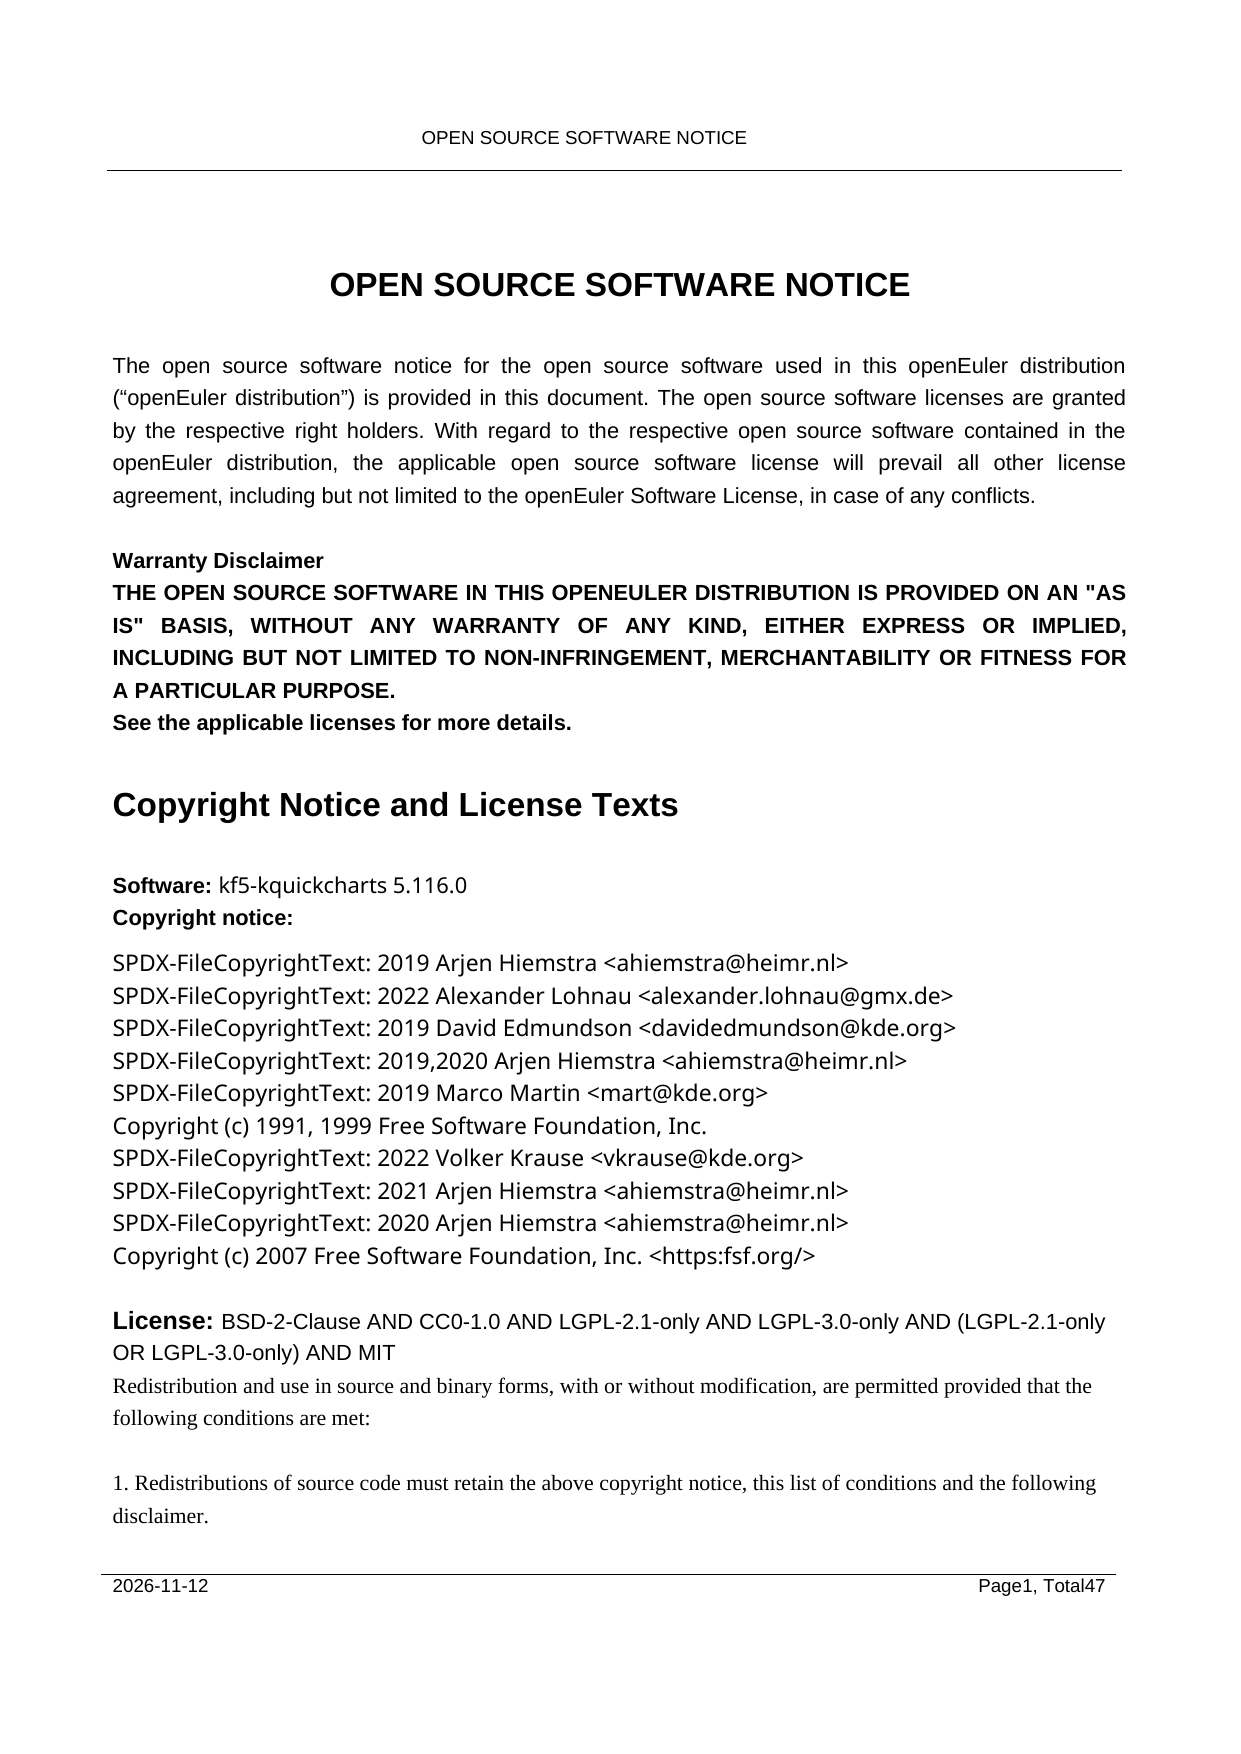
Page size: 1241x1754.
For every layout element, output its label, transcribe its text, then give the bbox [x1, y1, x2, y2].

text Warranty Disclaimer [112, 544, 1128, 576]
text License: BSD-2-Clause AND CC0-1.0 AND LGPL-2.1-only AND LGPL-3.0-only AND (LGPL-2.1-only OR LGPL-3.0-only) AND MIT [112, 1304, 1128, 1369]
text THE OPEN SOURCE SOFTWARE IN THIS OPENEULER DISTRIBUTION IS PROVIDED ON AN "AS IS" BASIS, WITHOUT ANY WARRANTY OF ANY KIND, EITHER EXPRESS OR IMPLIED, INCLUDING BUT NOT LIMITED TO NON-INFRINGEMENT, MERCHANTABILITY OR FITNESS FOR A PARTICULAR PURPOSE. See the applicable licenses for more details. [112, 576, 1128, 739]
text Copyright notice: [112, 901, 1128, 934]
title Software: kf5-kquickcharts 5.116.0 [112, 869, 1128, 901]
text SPDX-FileCopyrightText: 2019 Arjen Hiemstra <ahiemstra@heimr.nl> SPDX-FileCopyrightText: 2022 Alexander Lohnau <alexander.lohnau@gmx.de> SPDX-FileCopyrightText: 2019 David Edmundson <davidedmundson@kde.org> SPDX-FileCopyrightText: 2019,2020 Arjen Hiemstra <ahiemstra@heimr.nl> SPDX-FileCopyrightText: 2019 Marco Martin <mart@kde.org> Copyright (c) 1991, 1999 Free Software Foundation, Inc. SPDX-FileCopyrightText: 2022 Volker Krause <vkrause@kde.org> SPDX-FileCopyrightText: 2021 Arjen Hiemstra <ahiemstra@heimr.nl> SPDX-FileCopyrightText: 2020 Arjen Hiemstra <ahiemstra@heimr.nl> Copyright (c) 2007 Free Software Foundation, Inc. <https:fsf.org/> [112, 947, 1128, 1304]
text OPEN SOURCE SOFTWARE NOTICE [112, 251, 1128, 316]
text The open source software notice for the open source software used in this openEuler distribution (“openEuler distribution”) is provided in this document. The open source software licenses are granted by the respective right holders. With regard to the respective open source software contained in the openEuler distribution, the applicable open source software license will prevail all other license agreement, including but not limited to the openEuler Software License, in case of any conflicts. [112, 349, 1128, 511]
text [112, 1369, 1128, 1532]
text Copyright Notice and License Texts [112, 771, 1128, 836]
